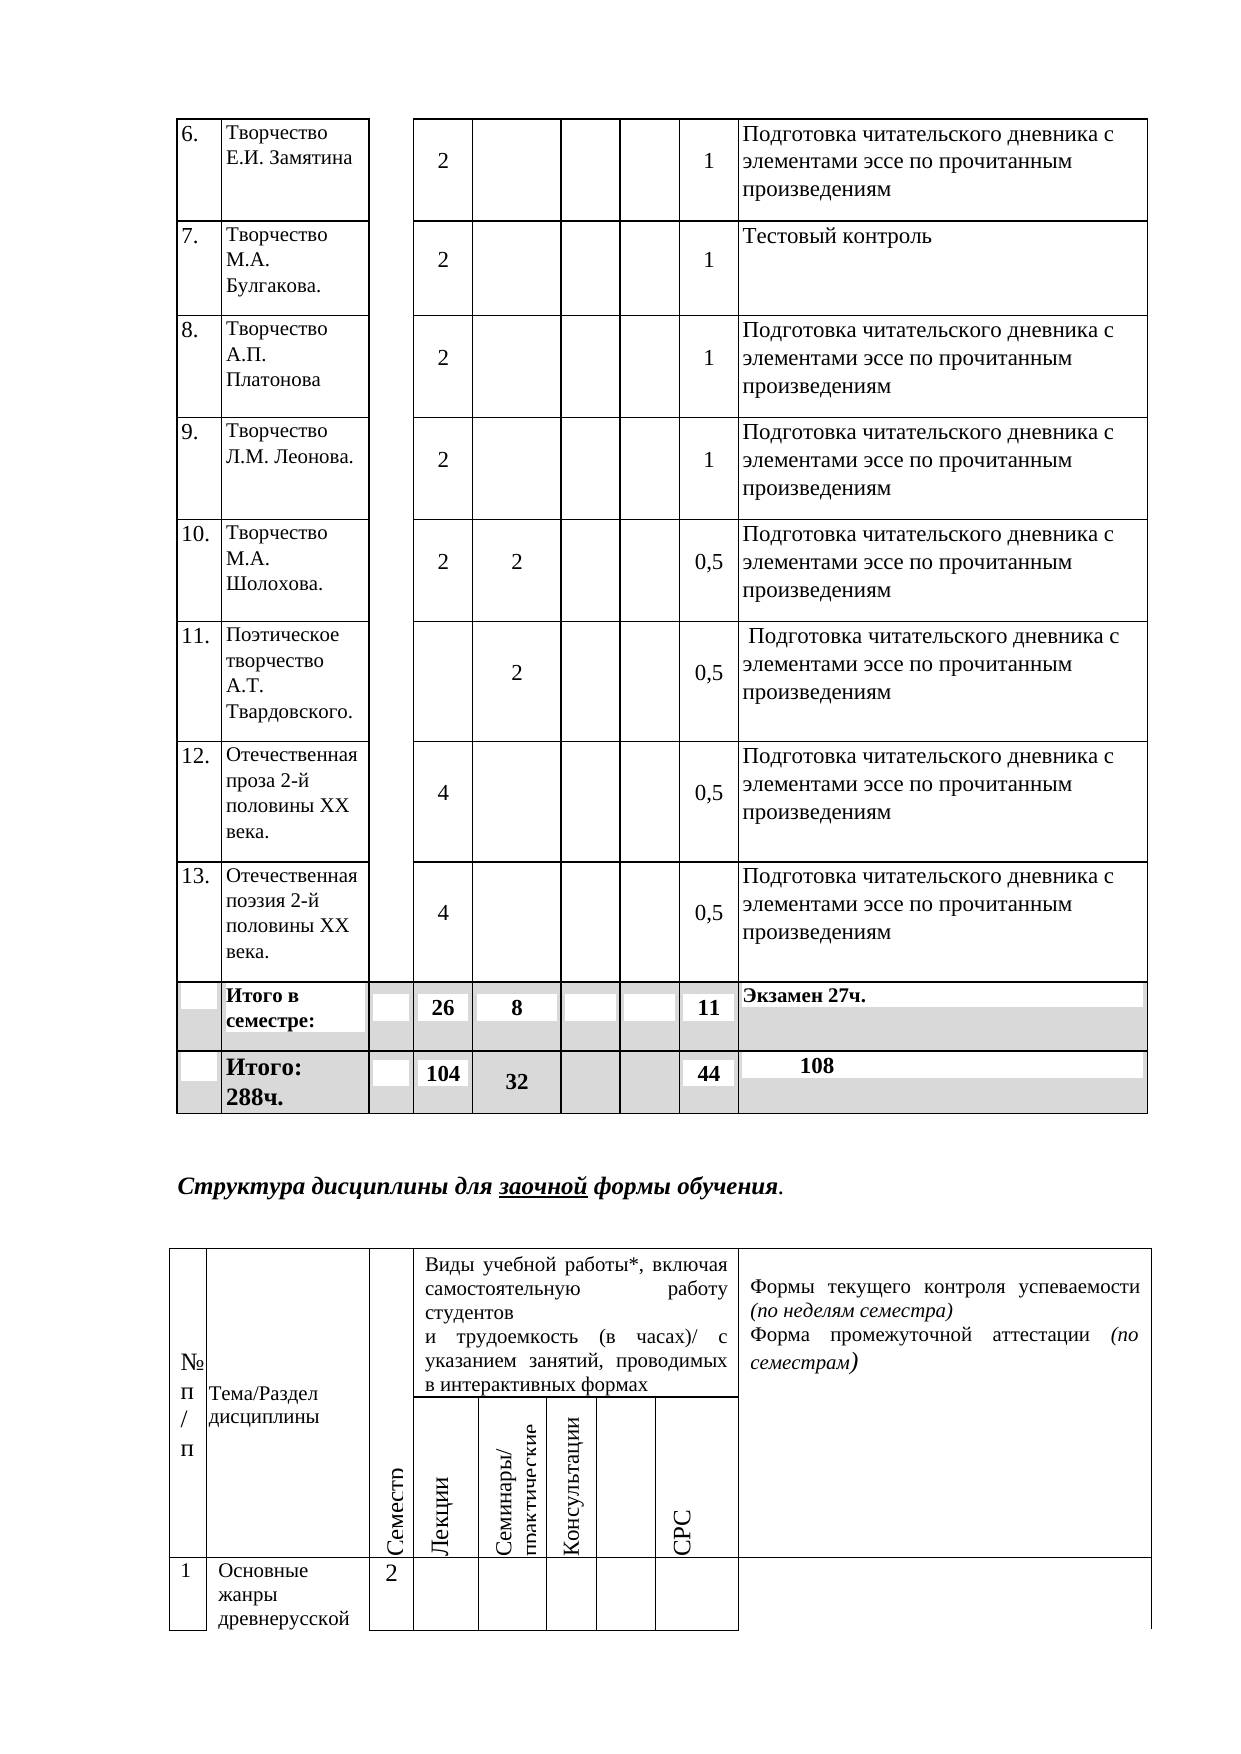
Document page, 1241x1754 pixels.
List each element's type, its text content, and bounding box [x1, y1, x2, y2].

table_cell [562, 983, 619, 1050]
table_cell [414, 622, 472, 741]
table_header Тема/Раздел дисциплины [207, 1249, 369, 1557]
table_cell 4 [414, 742, 472, 861]
table_cell 1 [680, 222, 738, 315]
text Структура дисциплины для заочной формы обучения. [177, 1171, 1152, 1200]
table_cell 26 [414, 983, 472, 1050]
table_cell Творчество М.А. Булгакова. [222, 222, 368, 315]
table_cell [621, 983, 679, 1050]
table_cell Консультации [547, 1398, 596, 1557]
table_cell 2 [473, 520, 560, 621]
table_cell 2 [370, 1558, 413, 1630]
table_cell [621, 622, 679, 741]
table_cell 10. [178, 520, 221, 621]
table_cell 4 [414, 863, 472, 981]
table_cell 104 [414, 1052, 472, 1113]
table_cell [621, 1052, 679, 1113]
table_cell [621, 863, 679, 981]
table_cell [562, 1052, 619, 1113]
table_cell [621, 120, 679, 220]
table_cell Итого: 288ч. [222, 1052, 368, 1113]
table_cell [473, 742, 560, 861]
table_cell Подготовка читательского дневника с элементами эссе по прочитанным произведениям [739, 742, 1147, 861]
table_cell [739, 1558, 1152, 1630]
table_cell 1 [170, 1558, 206, 1630]
table_cell Семинары/ практические [479, 1398, 546, 1557]
table_cell [370, 1052, 413, 1113]
table_cell 0,5 [680, 742, 738, 861]
table_cell 1 [680, 418, 738, 519]
table_cell 44 [680, 1052, 738, 1113]
table_cell 1 [680, 120, 738, 220]
table_cell [370, 983, 413, 1050]
table_cell 8 [473, 983, 560, 1050]
table_cell [547, 1558, 596, 1630]
table_cell [562, 316, 619, 417]
table_cell [621, 418, 679, 519]
table_header № п/п [170, 1249, 206, 1557]
table_header Виды учебной работы*, включая самостоятельную работу студентов и трудоемкость (в часах)/ с указанием занятий, проводимых в интерактивных формах [414, 1249, 738, 1396]
table_cell [562, 622, 619, 741]
table_cell 2 [414, 316, 472, 417]
table_cell Подготовка читательского дневника с элементами эссе по прочитанным произведениям [739, 520, 1147, 621]
table_cell Творчество Л.М. Леонова. [222, 418, 368, 519]
table_header Формы текущего контроля успеваемости (по неделям семестра) Форма промежуточной аттестации (по семестрам) [739, 1249, 1151, 1396]
table_cell 0,5 [680, 622, 738, 741]
table_cell [562, 520, 619, 621]
table_cell [597, 1558, 655, 1630]
table_cell [473, 316, 560, 417]
table_cell СРС [656, 1398, 738, 1557]
table_cell [621, 520, 679, 621]
table_cell [621, 742, 679, 861]
table_cell 1 [680, 316, 738, 417]
table_header Семестр [370, 1249, 413, 1557]
table_cell [562, 120, 619, 220]
table_cell 9. [178, 418, 221, 519]
table_cell 12. [178, 742, 221, 861]
table_cell 2 [473, 622, 560, 741]
table_cell 0,5 [680, 863, 738, 981]
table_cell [207, 1558, 369, 1630]
table_cell Подготовка читательского дневника с элементами эссе по прочитанным произведениям [739, 316, 1147, 417]
table_cell Тестовый контроль [739, 222, 1147, 315]
table_cell [178, 1052, 221, 1113]
table_cell 7. [178, 222, 221, 315]
table_cell Поэтическое творчество А.Т. Твардовского. [222, 622, 368, 741]
table_cell Подготовка читательского дневника с элементами эссе по прочитанным произведениям [739, 622, 1147, 741]
table_cell Творчество М.А. Шолохова. [222, 520, 368, 621]
table_cell [473, 120, 560, 220]
table_cell 6. [178, 120, 221, 220]
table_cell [739, 120, 1147, 220]
table_cell Лекции [414, 1398, 478, 1557]
table_cell [562, 742, 619, 861]
table_cell [178, 983, 221, 1050]
table_cell 11. [178, 622, 221, 741]
table_cell Подготовка читательского дневника с элементами эссе по прочитанным произведениям [739, 418, 1147, 519]
table_cell 2 [414, 120, 472, 220]
table_cell 0,5 [680, 520, 738, 621]
table_cell 11 [680, 983, 738, 1050]
table_cell Отечественная проза 2-й половины ХХ века. [222, 742, 368, 861]
table_cell [656, 1558, 738, 1630]
table_cell 13. [178, 863, 221, 981]
table_cell [479, 1558, 546, 1630]
table_cell [414, 1558, 478, 1630]
table_cell Отечественная поэзия 2-й половины ХХ века. [222, 863, 368, 981]
table_cell Подготовка читательского дневника с элементами эссе по прочитанным произведениям [739, 863, 1147, 981]
table_cell [739, 1396, 1151, 1557]
table_cell 32 [473, 1052, 560, 1113]
table_cell 2 [414, 520, 472, 621]
table_cell [562, 863, 619, 981]
table_cell [621, 222, 679, 315]
table_cell [473, 222, 560, 315]
table_cell 2 [414, 222, 472, 315]
table_cell Экзамен 27ч. [739, 983, 1147, 1050]
table_cell 2 [414, 418, 472, 519]
table_cell [597, 1398, 655, 1557]
table_cell [621, 316, 679, 417]
table_cell 108 [739, 1052, 1147, 1113]
table_cell Творчество Е.И. Замятина [222, 120, 368, 220]
table_cell [562, 418, 619, 519]
table_cell 8. [178, 316, 221, 417]
table_cell [562, 222, 619, 315]
table_cell Итого в семестре: [222, 983, 368, 1050]
table_cell Творчество А.П. Платонова [222, 316, 368, 417]
table_cell [473, 418, 560, 519]
table_cell [473, 863, 560, 981]
